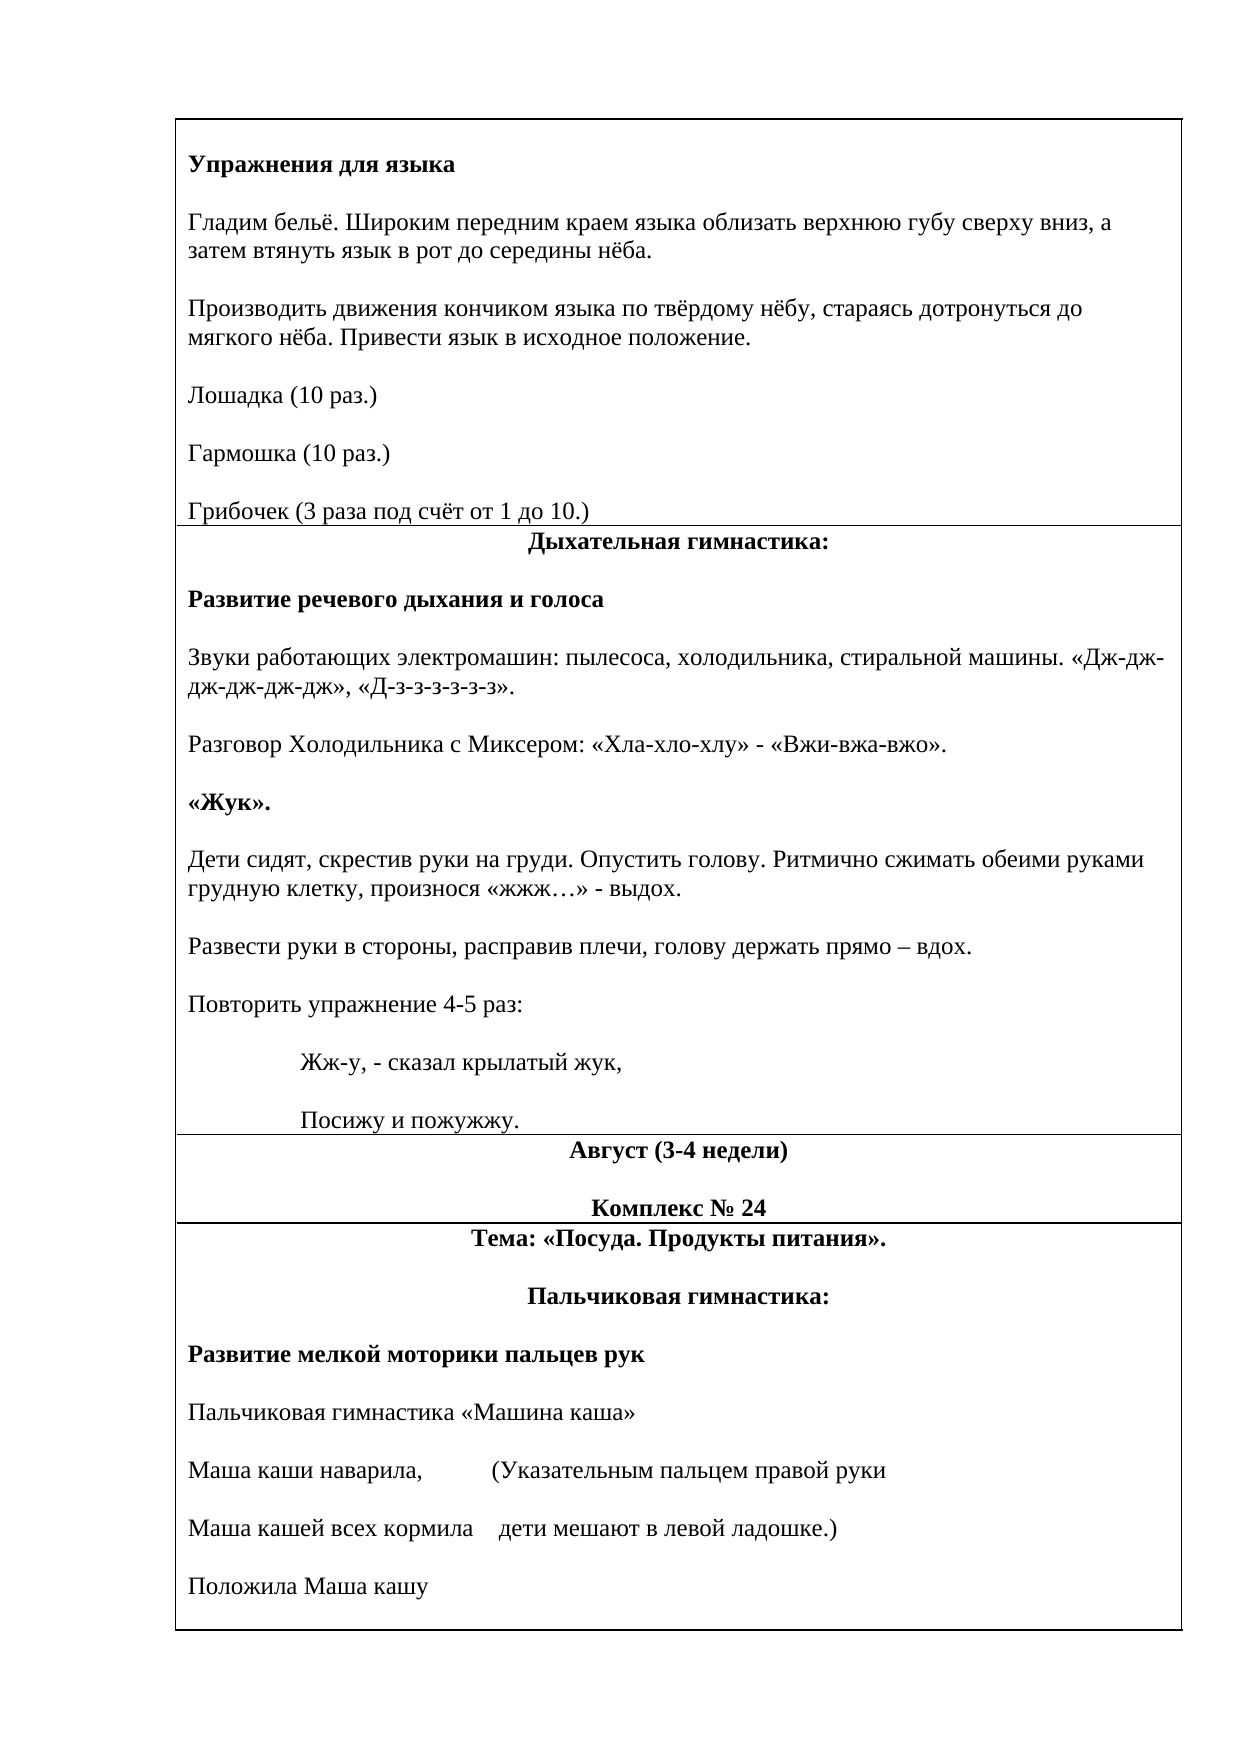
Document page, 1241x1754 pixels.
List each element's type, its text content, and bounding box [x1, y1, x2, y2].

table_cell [176, 120, 1181, 525]
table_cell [176, 1223, 1181, 1629]
table_cell Дыхательная гимнастика: Развитие речевого дыхания и голоса Звуки работающих электромашин: пылесоса, холодильника, стиральной машины. «Дж-дж-дж-дж-дж-дж», «Д-з-з-з-з-з-з». Разговор Холодильника с Миксером: «Хла-хло-хлу» - «Вжи-вжа-вжо». «Жук». Дети сидят, скрестив руки на груди. Опустить голову. Ритмично сжимать обеими руками грудную клетку, произнося «жжж…» - выдох. Развести руки в стороны, расправив плечи, голову держать прямо – вдох. Повторить упражнение 4-5 раз: Жж-у, - сказал крылатый жук, Посижу и пожужжу. [176, 526, 1181, 1134]
table_cell Август (3-4 недели) Комплекс № 24 [176, 1135, 1181, 1222]
